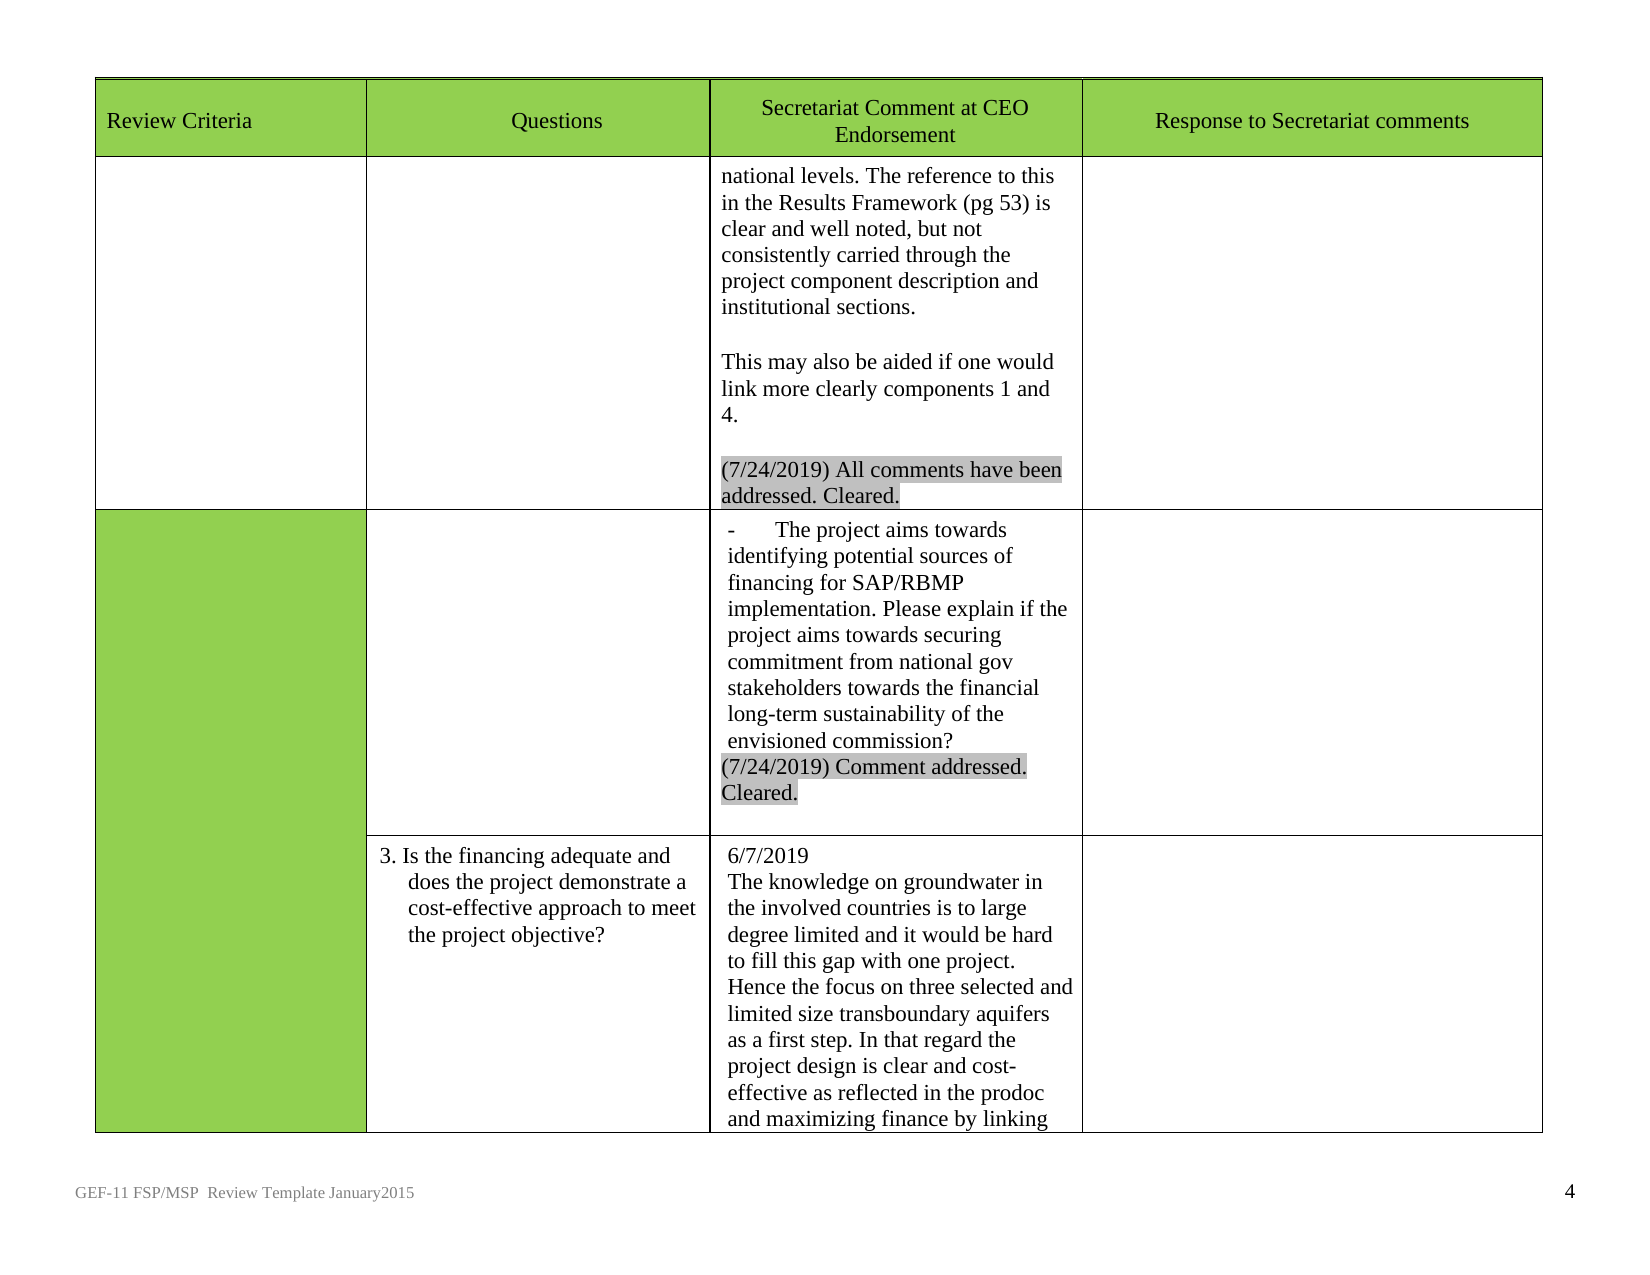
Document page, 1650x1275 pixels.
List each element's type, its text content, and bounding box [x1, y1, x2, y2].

table_header Questions [367, 80, 709, 156]
table_header Review Criteria [96, 80, 366, 156]
table_cell [1083, 157, 1542, 509]
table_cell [367, 836, 709, 1132]
table_header Secretariat Comment at CEO Endorsement [711, 80, 1082, 156]
table_cell - The project aims towards identifying potential sources of financing for SAP/RBMP implementation. Please explain if the project aims towards securing commitment from national gov stakeholders towards the financial long-term sustainability of the envisioned commission? (7/24/2019) Comment addressed. Cleared. [711, 510, 1082, 834]
table_cell [1083, 510, 1542, 834]
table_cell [711, 836, 1082, 1132]
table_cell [367, 157, 709, 509]
table_cell [1083, 836, 1542, 1132]
table_cell [367, 510, 709, 834]
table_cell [711, 157, 1082, 509]
table_header Response to Secretariat comments [1083, 80, 1542, 156]
table_cell [96, 510, 366, 1132]
